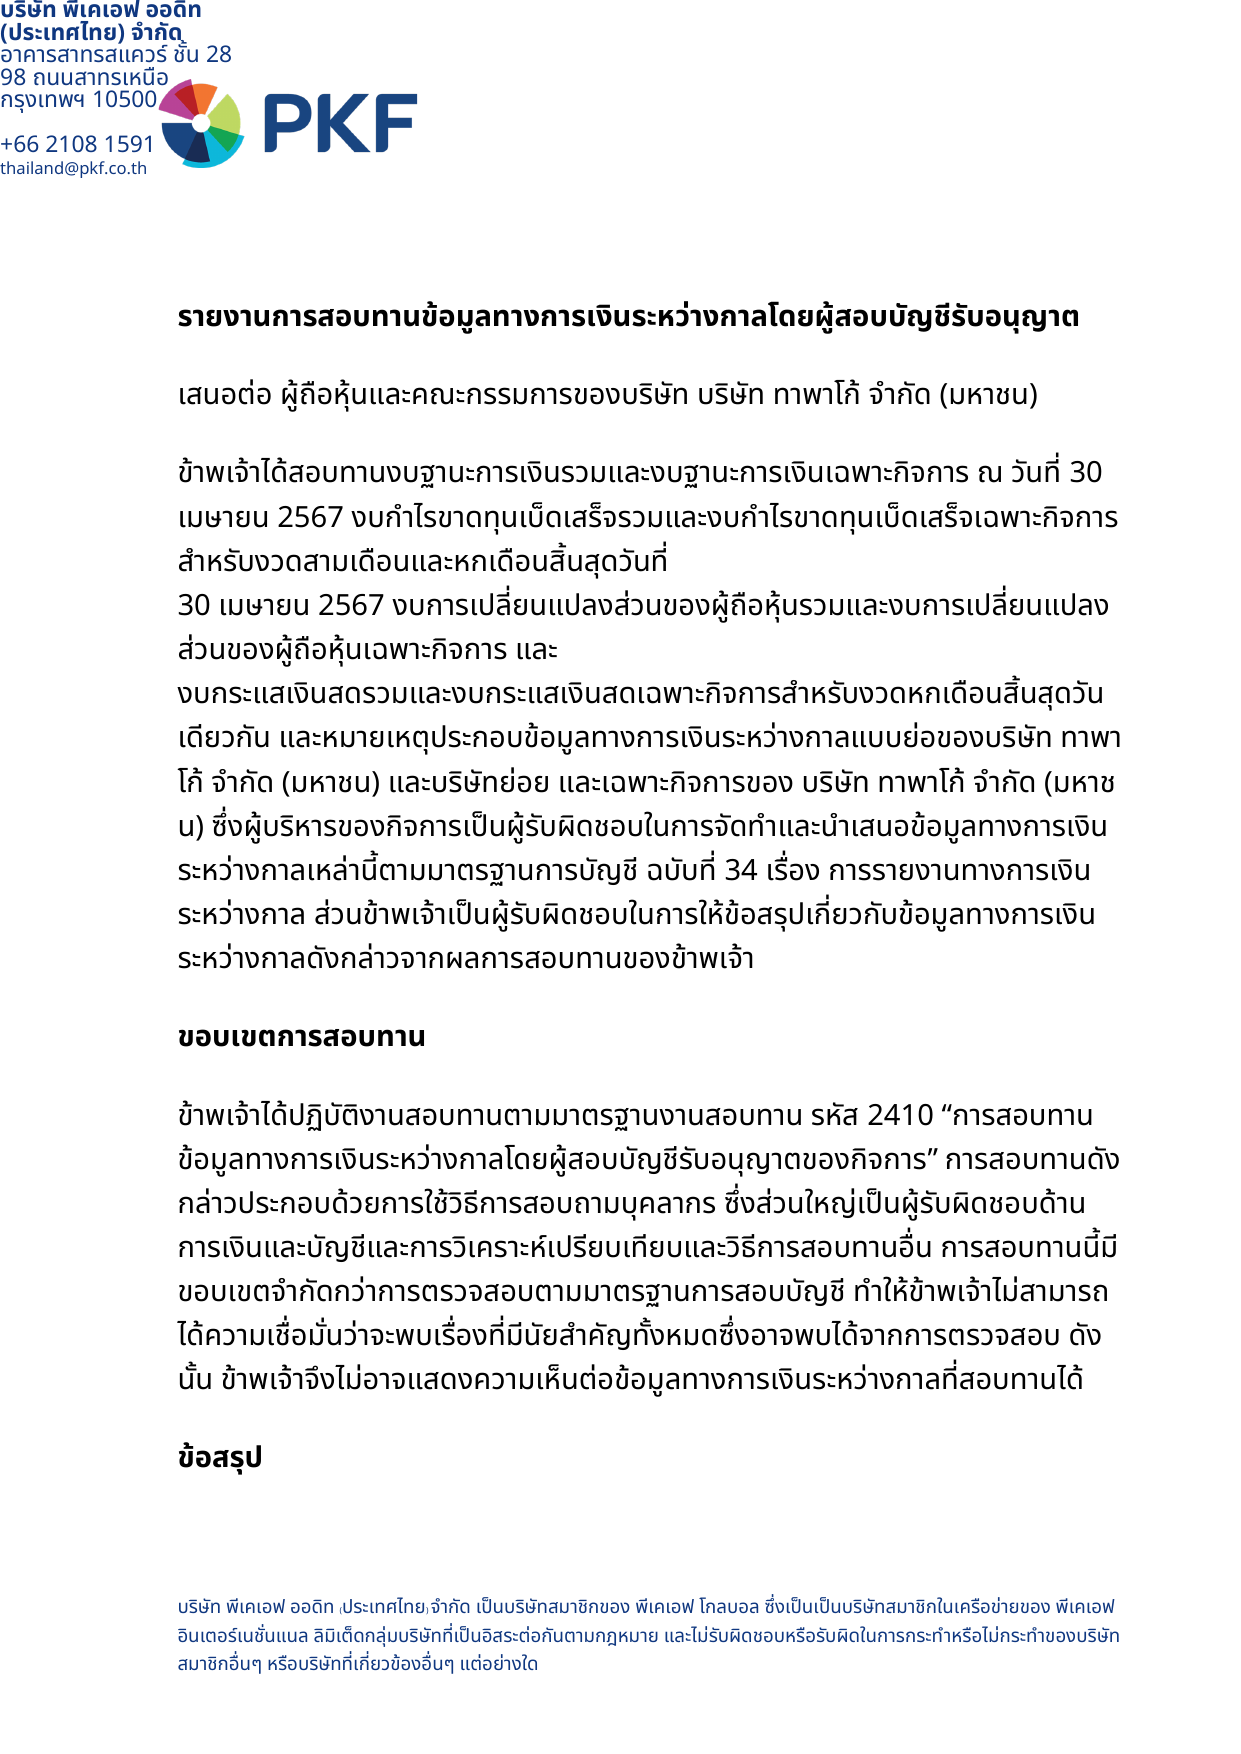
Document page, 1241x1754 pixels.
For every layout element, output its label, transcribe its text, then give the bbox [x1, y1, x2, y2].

text ข้าพเจ้าได้สอบทานงบฐานะการเงินรวมและงบฐานะการเงินเฉพาะกิจการ ณ วันที่ 30 เมษายน 2567 งบกำไรขาดทุนเบ็ดเสร็จรวมและงบกำไรขาดทุนเบ็ดเสร็จเฉพาะกิจการสำหรับงวดสามเดือนและหกเดือนสิ้นสุดวันที่ 30 เมษายน 2567 งบการเปลี่ยนแปลงส่วนของผู้ถือหุ้นรวมและงบการเปลี่ยนแปลงส่วนของผู้ถือหุ้นเฉพาะกิจการ และ งบกระแสเงินสดรวมและงบกระแสเงินสดเฉพาะกิจการสำหรับงวดหกเดือนสิ้นสุดวันเดียวกัน และหมายเหตุประกอบข้อมูลทางการเงินระหว่างกาลแบบย่อของบริษัท ทาพาโก้ จำกัด (มหาชน) และบริษัทย่อย และเฉพาะกิจการของ บริษัท ทาพาโก้ จำกัด (มหาชน) ซึ่งผู้บริหารของกิจการเป็นผู้รับผิดชอบในการจัดทำและนำเสนอข้อมูลทางการเงินระหว่างกาลเหล่านี้ตามมาตรฐานการบัญชี ฉบับที่ 34 เรื่อง การรายงานทางการเงินระหว่างกาล ส่วนข้าพเจ้าเป็นผู้รับผิดชอบในการให้ข้อสรุปเกี่ยวกับข้อมูลทางการเงินระหว่างกาลดังกล่าวจากผลการสอบทานของข้าพเจ้า [177, 452, 1128, 982]
text เสนอต่อ ผู้ถือหุ้นและคณะกรรมการของบริษัท บริษัท ทาพาโก้ จำกัด (มหาชน) [177, 373, 1128, 418]
text รายงานการสอบทานข้อมูลทางการเงินระหว่างกาลโดยผู้สอบบัญชีรับอนุญาต [177, 295, 1128, 339]
text ขอบเขตการสอบทาน [177, 1016, 1128, 1060]
text ข้อสรุป [177, 1437, 1128, 1481]
picture [158, 79, 418, 168]
text ข้าพเจ้าได้ปฏิบัติงานสอบทานตามมาตรฐานงานสอบทาน รหัส 2410 “การสอบทานข้อมูลทางการเงินระหว่างกาลโดยผู้สอบบัญชีรับอนุญาตของกิจการ” การสอบทานดังกล่าวประกอบด้วยการใช้วิธีการสอบถามบุคลากร ซึ่งส่วนใหญ่เป็นผู้รับผิดชอบด้านการเงินและบัญชีและการวิเคราะห์เปรียบเทียบและวิธีการสอบทานอื่น การสอบทานนี้มีขอบเขตจำกัดกว่าการตรวจสอบตามมาตรฐานการสอบบัญชี ทำให้ข้าพเจ้าไม่สามารถได้ความเชื่อมั่นว่าจะพบเรื่องที่มีนัยสำคัญทั้งหมดซึ่งอาจพบได้จากการตรวจสอบ ดังนั้น ข้าพเจ้าจึงไม่อาจแสดงความเห็นต่อข้อมูลทางการเงินระหว่างกาลที่สอบทานได้ [177, 1094, 1128, 1403]
